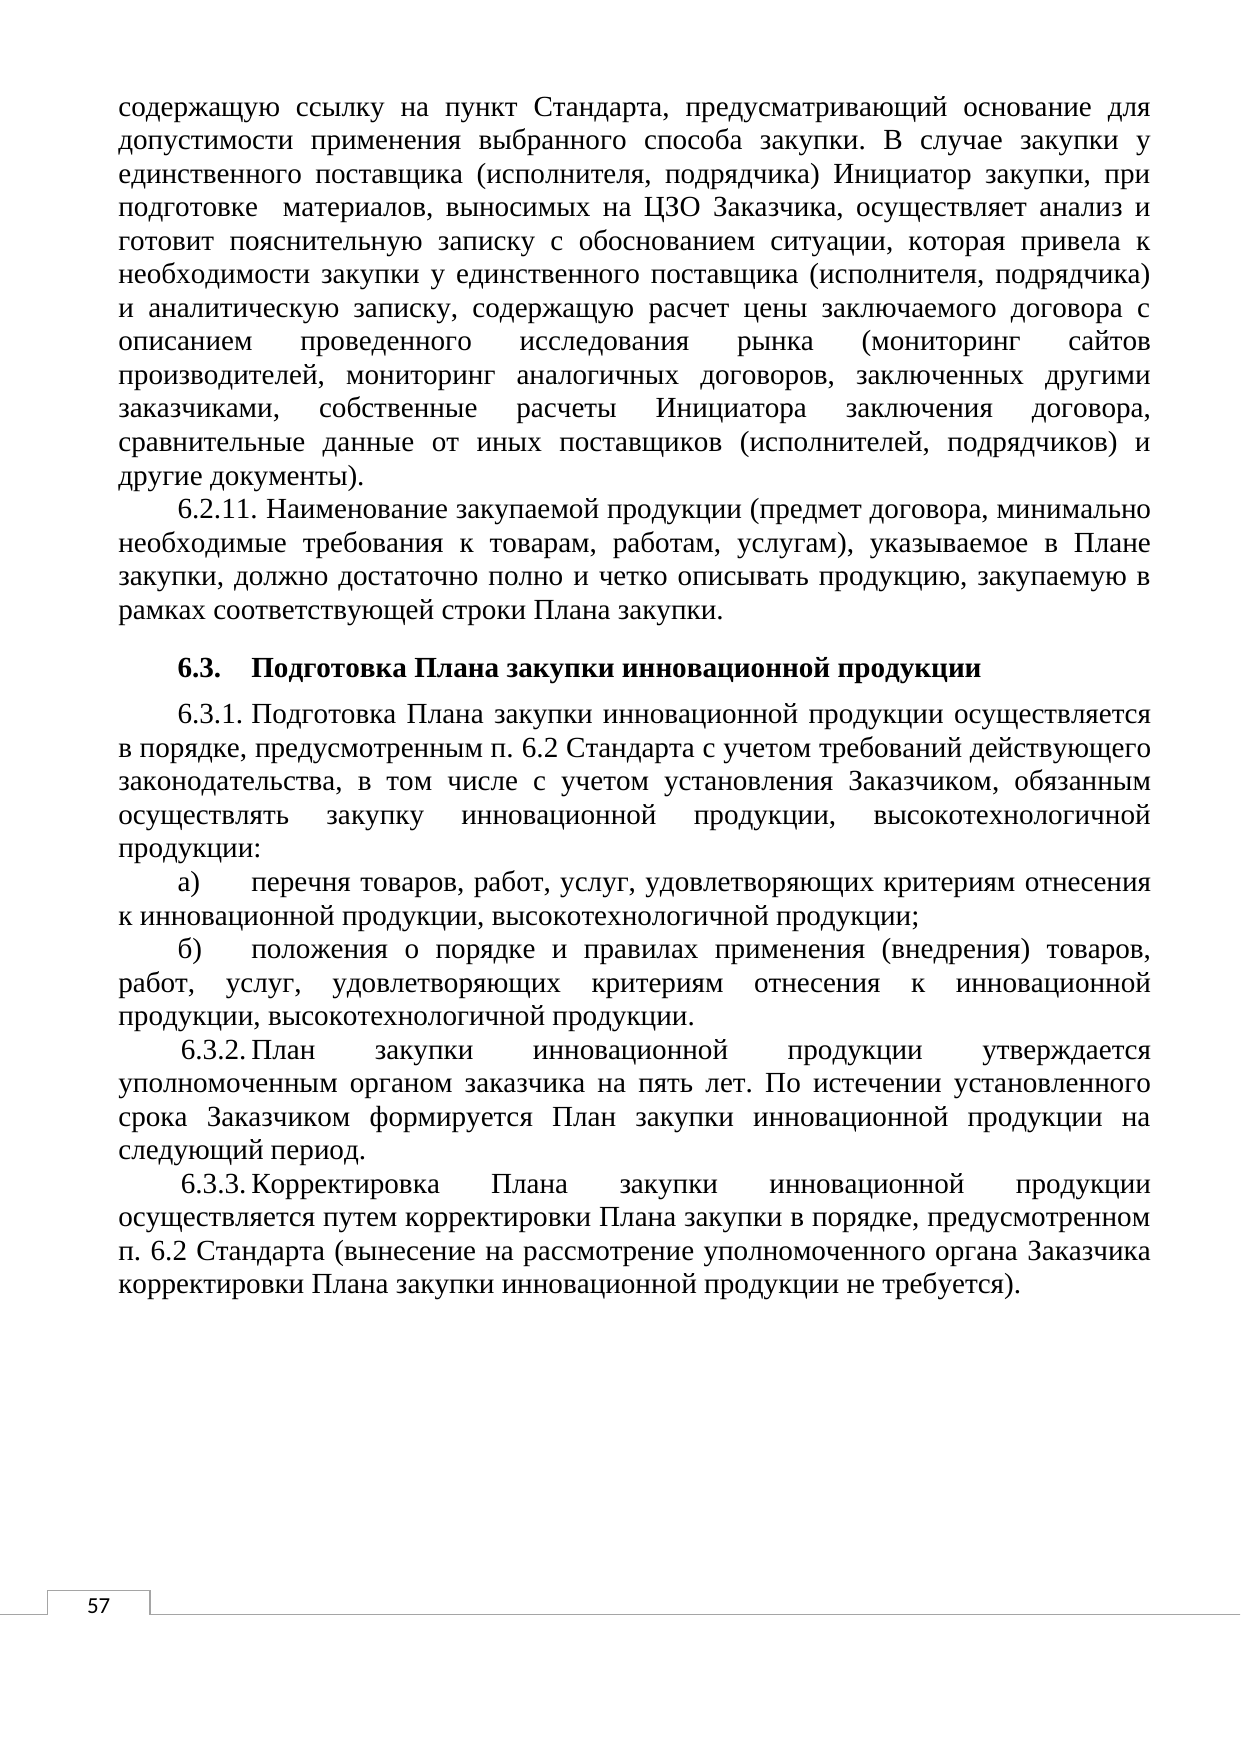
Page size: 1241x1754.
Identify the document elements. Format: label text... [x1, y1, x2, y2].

list положения о порядке и правилах применения (внедрения) товаров, работ, услуг, удовлетворяющих критериям отнесения к инновационной продукции, высокотехнологичной продукции. [118, 931, 1152, 1032]
list Подготовка Плана закупки инновационной продукции [118, 650, 1152, 684]
list План закупки инновационной продукции утверждается уполномоченным органом заказчика на пять лет. По истечении установленного срока Заказчиком формируется План закупки инновационной продукции на следующий период. [118, 1032, 1152, 1166]
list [118, 89, 1152, 491]
list Подготовка Плана закупки инновационной продукции осуществляется в порядке, предусмотренным п. 6.2 Стандарта с учетом требований действующего законодательства, в том числе с учетом установления Заказчиком, обязанным осуществлять закупку инновационной продукции, высокотехнологичной продукции: [118, 696, 1152, 864]
list перечня товаров, работ, услуг, удовлетворяющих критериям отнесения к инновационной продукции, высокотехнологичной продукции; [118, 864, 1152, 931]
list Наименование закупаемой продукции (предмет договора, минимально необходимые требования к товарам, работам, услугам), указываемое в Плане закупки, должно достаточно полно и четко описывать продукцию, закупаемую в рамках соответствующей строки Плана закупки. [118, 491, 1152, 625]
list Корректировка Плана закупки инновационной продукции осуществляется путем корректировки Плана закупки в порядке, предусмотренном п. 6.2 Стандарта (вынесение на рассмотрение уполномоченного органа Заказчика корректировки Плана закупки инновационной продукции не требуется). [118, 1166, 1152, 1300]
